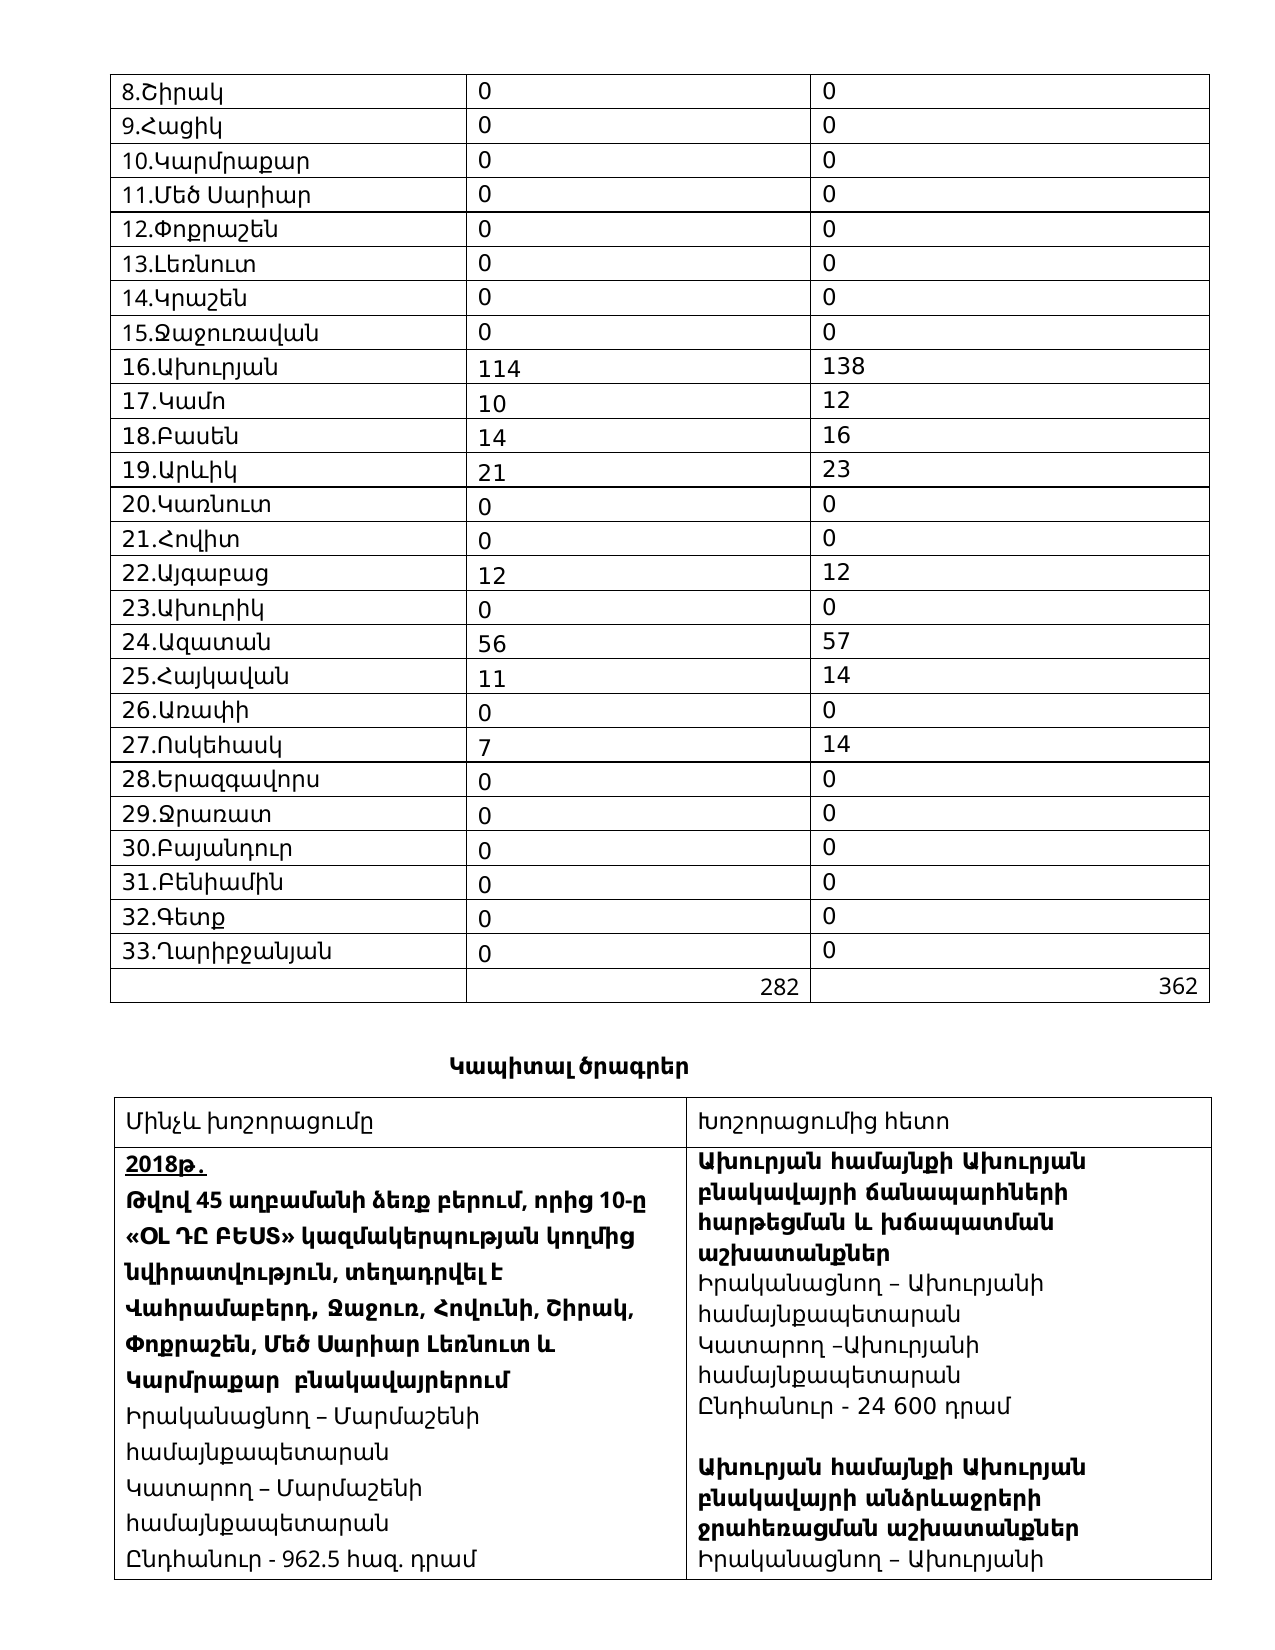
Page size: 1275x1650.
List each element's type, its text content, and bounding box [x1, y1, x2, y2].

table_cell 0 [811, 934, 1209, 968]
table_cell 13.Լեռնուտ [111, 247, 466, 280]
table_cell 0 [811, 109, 1209, 143]
table_cell 0 [811, 213, 1209, 246]
table_cell 15.Ջաջուռավան [111, 316, 466, 349]
table_cell 30.Բայանդուր [111, 831, 466, 864]
table_header Խոշորացումից հետո [687, 1098, 1211, 1147]
table_cell 0 [467, 75, 810, 108]
table_cell 23 [811, 453, 1209, 486]
table_cell 0 [467, 763, 810, 796]
table_cell 0 [467, 281, 810, 314]
table_cell 0 [467, 866, 810, 899]
table_cell 0 [811, 797, 1209, 830]
table_cell 0 [811, 316, 1209, 349]
table_cell 29.Ջրառատ [111, 797, 466, 830]
table_cell 19.Արևիկ [111, 453, 466, 486]
table_cell 22.Այգաբաց [111, 556, 466, 589]
table_cell 8.Շիրակ [111, 75, 466, 108]
table_cell 10.Կարմրաքար [111, 144, 466, 177]
table_cell 0 [811, 900, 1209, 933]
table_cell 12.Փոքրաշեն [111, 213, 466, 246]
text Կապիտալ ծրագրեր [133, 1050, 1186, 1081]
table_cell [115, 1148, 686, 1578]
table_cell 0 [811, 144, 1209, 177]
table_cell 16.Ախուրյան [111, 350, 466, 383]
table_cell 18.Բասեն [111, 419, 466, 452]
table_cell 33.Ղարիբջանյան [111, 934, 466, 968]
table_cell 28.Երազգավորս [111, 763, 466, 796]
table_cell 12 [467, 556, 810, 589]
table_cell 14 [811, 659, 1209, 693]
table_cell 27.Ոսկեհասկ [111, 728, 466, 761]
table_cell 11 [467, 659, 810, 693]
table_cell 0 [467, 247, 810, 280]
table_cell 10 [467, 384, 810, 418]
table_cell 21 [467, 453, 810, 486]
table_cell 0 [811, 866, 1209, 899]
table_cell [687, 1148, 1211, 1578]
table_cell 0 [811, 831, 1209, 864]
table_cell 32.Գետք [111, 900, 466, 933]
table_cell 0 [467, 694, 810, 727]
table_cell 0 [811, 281, 1209, 314]
table_cell 0 [467, 213, 810, 246]
table_cell [111, 969, 466, 1002]
table_cell 138 [811, 350, 1209, 383]
table_cell 114 [467, 350, 810, 383]
table_cell 14.Կրաշեն [111, 281, 466, 314]
table_cell 282 [467, 969, 810, 1002]
table_cell 23.Ախուրիկ [111, 591, 466, 624]
table_cell 362 [811, 969, 1209, 1002]
table_cell 0 [467, 591, 810, 624]
table_cell 26.Առափի [111, 694, 466, 727]
table_cell 0 [811, 522, 1209, 555]
table_cell 56 [467, 625, 810, 658]
table_cell 0 [467, 934, 810, 968]
table_cell 0 [467, 900, 810, 933]
table_cell 14 [467, 419, 810, 452]
table_cell 9.Հացիկ [111, 109, 466, 143]
table_cell 0 [811, 694, 1209, 727]
table_cell 17.Կամո [111, 384, 466, 418]
table_cell 0 [811, 178, 1209, 211]
table_cell 12 [811, 384, 1209, 418]
table_cell 57 [811, 625, 1209, 658]
table_cell 25.Հայկավան [111, 659, 466, 693]
table_cell 16 [811, 419, 1209, 452]
table_cell 14 [811, 728, 1209, 761]
table_cell 0 [811, 488, 1209, 521]
table_cell 20.Կառնուտ [111, 488, 466, 521]
table_cell 11.Մեծ Սարիար [111, 178, 466, 211]
table_cell 7 [467, 728, 810, 761]
table_cell 0 [467, 488, 810, 521]
table_cell 0 [811, 247, 1209, 280]
table_header Մինչև խոշորացումը [115, 1098, 686, 1147]
table_cell 0 [467, 797, 810, 830]
table_cell 24.Ազատան [111, 625, 466, 658]
table_cell 0 [467, 178, 810, 211]
table_cell 0 [811, 75, 1209, 108]
table_cell 0 [467, 144, 810, 177]
table_cell 31.Բենիամին [111, 866, 466, 899]
table_cell 0 [467, 831, 810, 864]
table_cell 21.Հովիտ [111, 522, 466, 555]
table_cell 0 [467, 109, 810, 143]
table_cell 0 [467, 316, 810, 349]
table_cell 0 [811, 591, 1209, 624]
table_cell 0 [811, 763, 1209, 796]
table_cell 12 [811, 556, 1209, 589]
table_cell 0 [467, 522, 810, 555]
